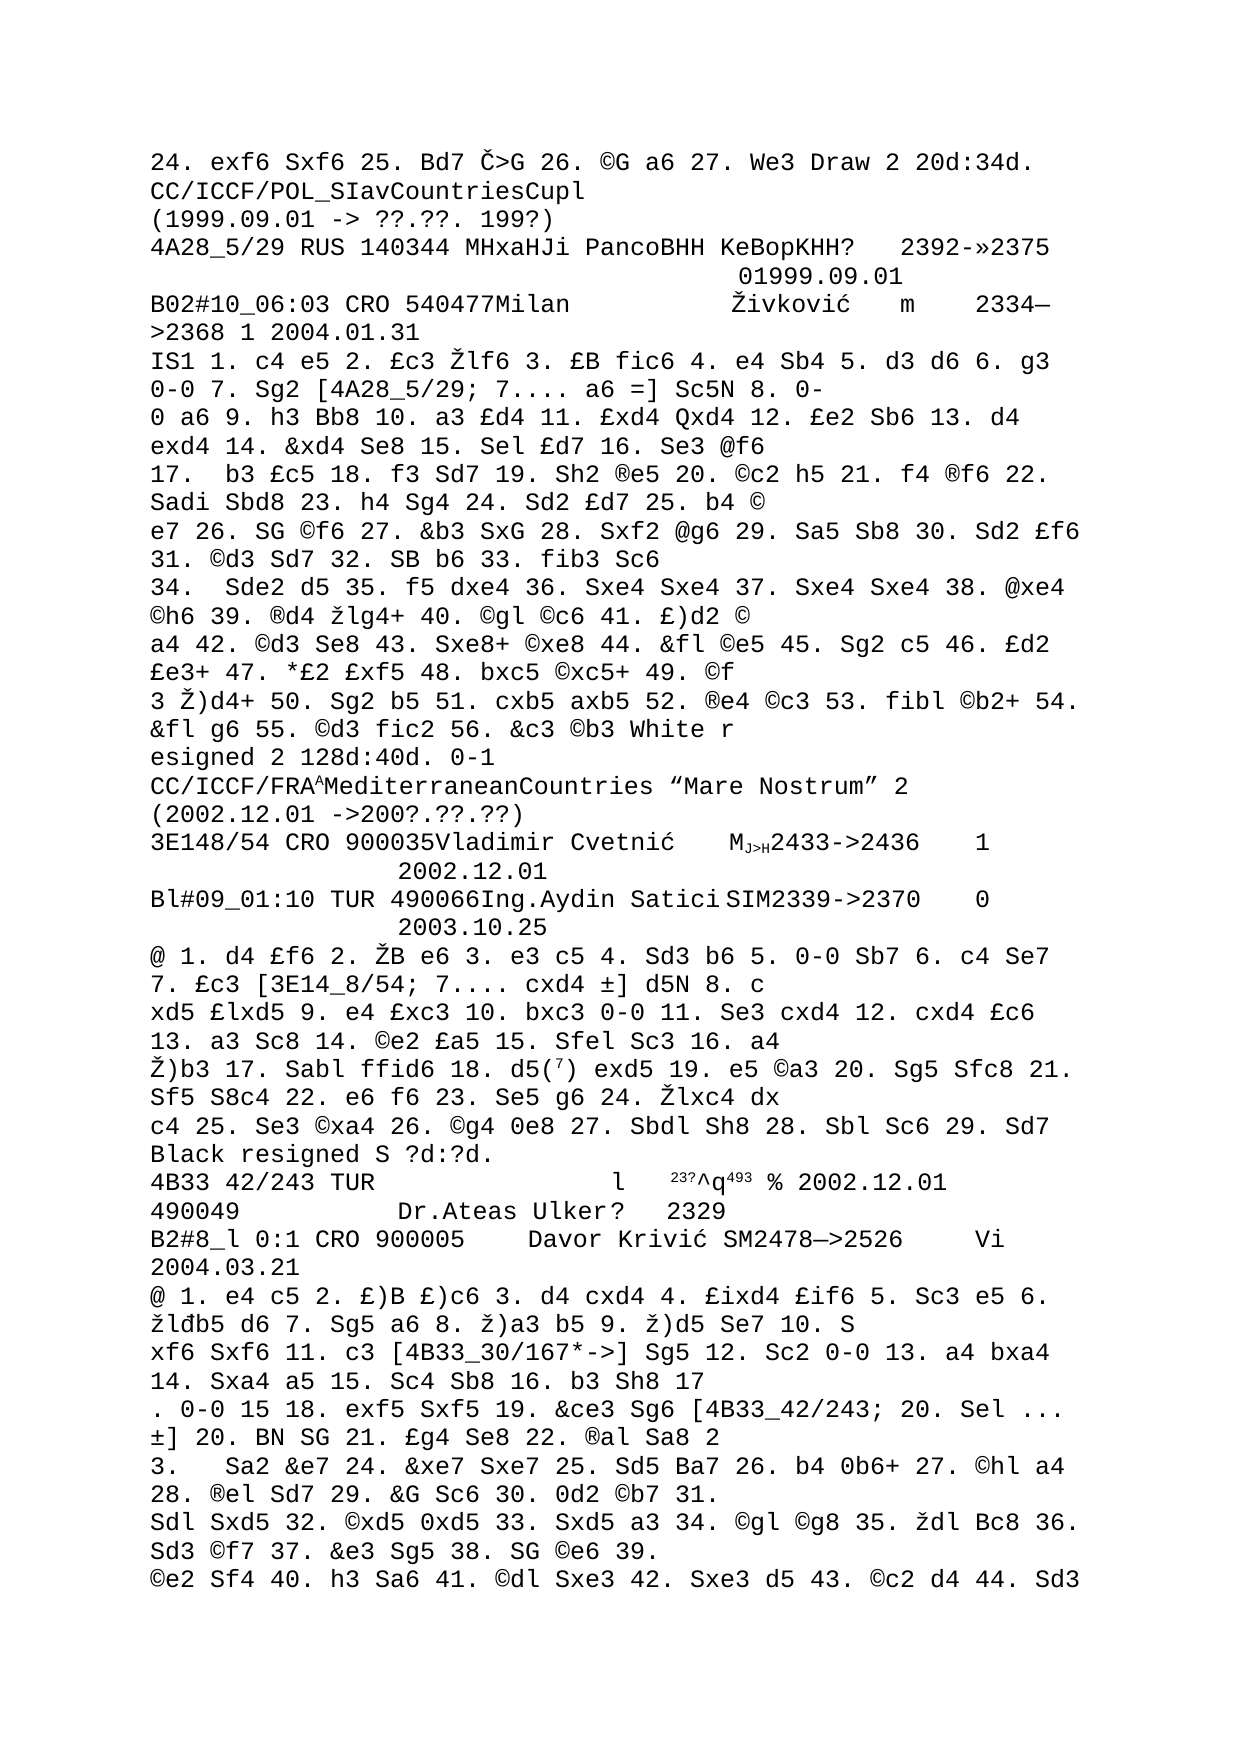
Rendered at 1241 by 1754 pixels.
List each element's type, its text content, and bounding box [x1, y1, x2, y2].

text IS1 1. c4 e5 2. £c3 Žlf6 3. £B fic6 4. e4 Sb4 5. d3 d6 6. g3 0-0 7. Sg2 [4A28_5/29; 7.... a6 =] Sc5N 8. 0- 0 a6 9. h3 Bb8 10. a3 £d4 11. £xd4 Qxd4 12. £e2 Sb6 13. d4 exd4 14. &xd4 Se8 15. Sel £d7 16. Se3 @f6 [150, 348, 1090, 462]
text @ 1. d4 £f6 2. ŽB e6 3. e3 c5 4. Sd3 b6 5. 0-0 Sb7 6. c4 Se7 7. £c3 [3E14_8/54; 7.... cxd4 ±] d5N 8. c xd5 £lxd5 9. e4 £xc3 10. bxc3 0-0 11. Se3 cxd4 12. cxd4 £c6 13. a3 Sc8 14. ©e2 £a5 15. Sfel Sc3 16. a4 Ž)b3 17. Sabl ffid6 18. d5(7) exd5 19. e5 ©a3 20. Sg5 Sfc8 21. Sf5 S8c4 22. e6 f6 23. Se5 g6 24. Žlxc4 dx c4 25. Se3 ©xa4 26. ©g4 0e8 27. Sbdl Sh8 28. Sbl Sc6 29. Sd7 Black resigned S ?d:?d. [150, 943, 1090, 1170]
text CC/ICCF/POL_SIavCountriesCupl [150, 178, 1090, 207]
text 24. exf6 Sxf6 25. Bd7 Č>G 26. ©G a6 27. We3 Draw 2 20d:34d. [150, 150, 1090, 178]
text (2002.12.01 ->200?.??.??) [150, 802, 1090, 830]
text 490049 Dr.Ateas Ulker ? 2329 [150, 1198, 1090, 1227]
text @ 1. e4 c5 2. £)B £)c6 3. d4 cxd4 4. £ixd4 £if6 5. Sc3 e5 6. žlđb5 d6 7. Sg5 a6 8. ž)a3 b5 9. ž)d5 Se7 10. S [150, 1283, 1090, 1340]
text 4A28_5/29 RUS 140344 MHxaHJi PancoBHH KeBopKHH ? 2392-»2375 0 1999.09.01 [150, 235, 1090, 292]
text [150, 1453, 1090, 1595]
text Bl#09_01:10 TUR 490066 Ing.Aydin Satici SIM 2339->2370 0 2003.10.25 [150, 887, 1090, 943]
text (1999.09.01 -> ??.??. 199?) [150, 207, 1090, 235]
text B02#10_06:03 CRO 540477 Milan Živković m 2334—>2368 1 2004.01.31 [150, 292, 1090, 348]
text . 0-0 15 18. exf5 Sxf5 19. &ce3 Sg6 [4B33_42/243; 20. Sel ... ±] 20. BN SG 21. £g4 Se8 22. ®al Sa8 2 [150, 1397, 1090, 1453]
text 17. b3 £c5 18. f3 Sd7 19. Sh2 ®e5 20. ©c2 h5 21. f4 ®f6 22. Sadi Sbd8 23. h4 Sg4 24. Sd2 £d7 25. b4 © e7 26. SG ©f6 27. &b3 SxG 28. Sxf2 @g6 29. Sa5 Sb8 30. Sd2 £f6 31. ©d3 Sd7 32. SB b6 33. fib3 Sc6 [150, 462, 1090, 575]
text 34. Sde2 d5 35. f5 dxe4 36. Sxe4 Sxe4 37. Sxe4 Sxe4 38. @xe4 ©h6 39. ®d4 žlg4+ 40. ©gl ©c6 41. £)d2 © a4 42. ©d3 Se8 43. Sxe8+ ©xe8 44. &fl ©e5 45. Sg2 c5 46. £d2 £e3+ 47. *£2 £xf5 48. bxc5 ©xc5+ 49. ©f 3 Ž)d4+ 50. Sg2 b5 51. cxb5 axb5 52. ®e4 ©c3 53. fibl ©b2+ 54. &fl g6 55. ©d3 fic2 56. &c3 ©b3 White r esigned 2 128d:40d. 0-1 [150, 575, 1090, 773]
text B2#8_l 0:1 CRO 900005 Davor Krivić SM 2478—>2526 Vi 2004.03.21 [150, 1227, 1090, 1283]
text 3E148/54 CRO 900035 Vladimir Cvetnić MJ>H 2433->2436 1 2002.12.01 [150, 830, 1090, 887]
text 4B33 42/243 TUR l 23?^q493 % 2002.12.01 [150, 1170, 1090, 1198]
text CC/ICCF/FRAAMediterraneanCountries “Mare Nostrum” 2 [150, 773, 1090, 802]
text xf6 Sxf6 11. c3 [4B33_30/167*->] Sg5 12. Sc2 0-0 13. a4 bxa4 14. Sxa4 a5 15. Sc4 Sb8 16. b3 Sh8 17 [150, 1340, 1090, 1397]
